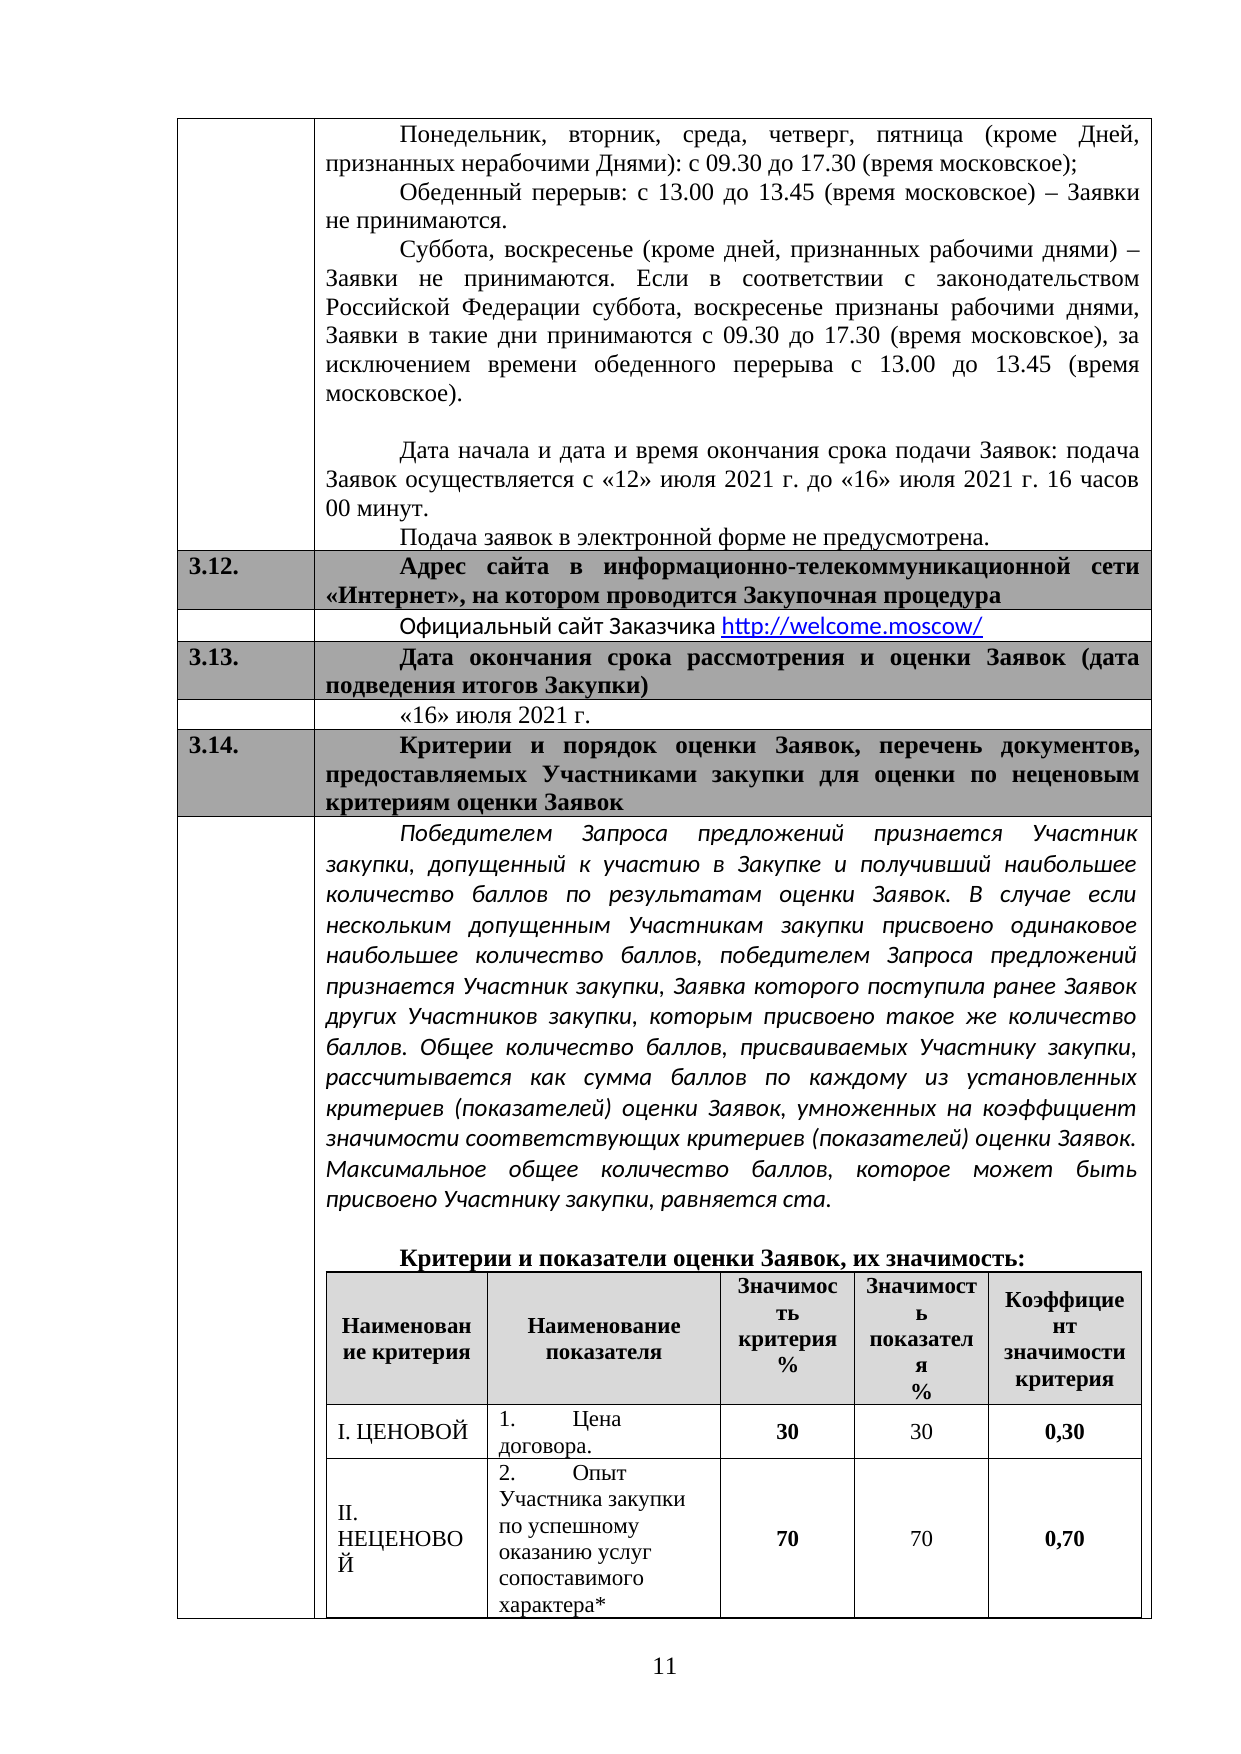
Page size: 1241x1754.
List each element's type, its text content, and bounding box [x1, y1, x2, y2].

table_cell [178, 700, 314, 729]
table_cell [315, 119, 1151, 550]
table_cell 3.12. [178, 551, 314, 609]
table_cell «16» июля 2021 г. [315, 700, 1151, 729]
table_cell Адрес сайта в информационно-телекоммуникационной сети «Интернет», на котором проводится Закупочная процедура [315, 551, 1151, 609]
table_cell Дата окончания срока рассмотрения и оценки Заявок (дата подведения итогов Закупки) [315, 642, 1151, 699]
table_cell Официальный сайт Заказчика http://welcome.moscow/ [315, 610, 1151, 641]
table_cell 3.13. [178, 642, 314, 699]
table_cell [178, 817, 314, 1618]
table_cell Критерии и порядок оценки Заявок, перечень документов, предоставляемых Участниками закупки для оценки по неценовым критериям оценки Заявок [315, 730, 1151, 816]
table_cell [315, 817, 1151, 1618]
table_cell [178, 119, 314, 550]
table_cell 3.14. [178, 730, 314, 816]
table_cell [178, 610, 314, 641]
